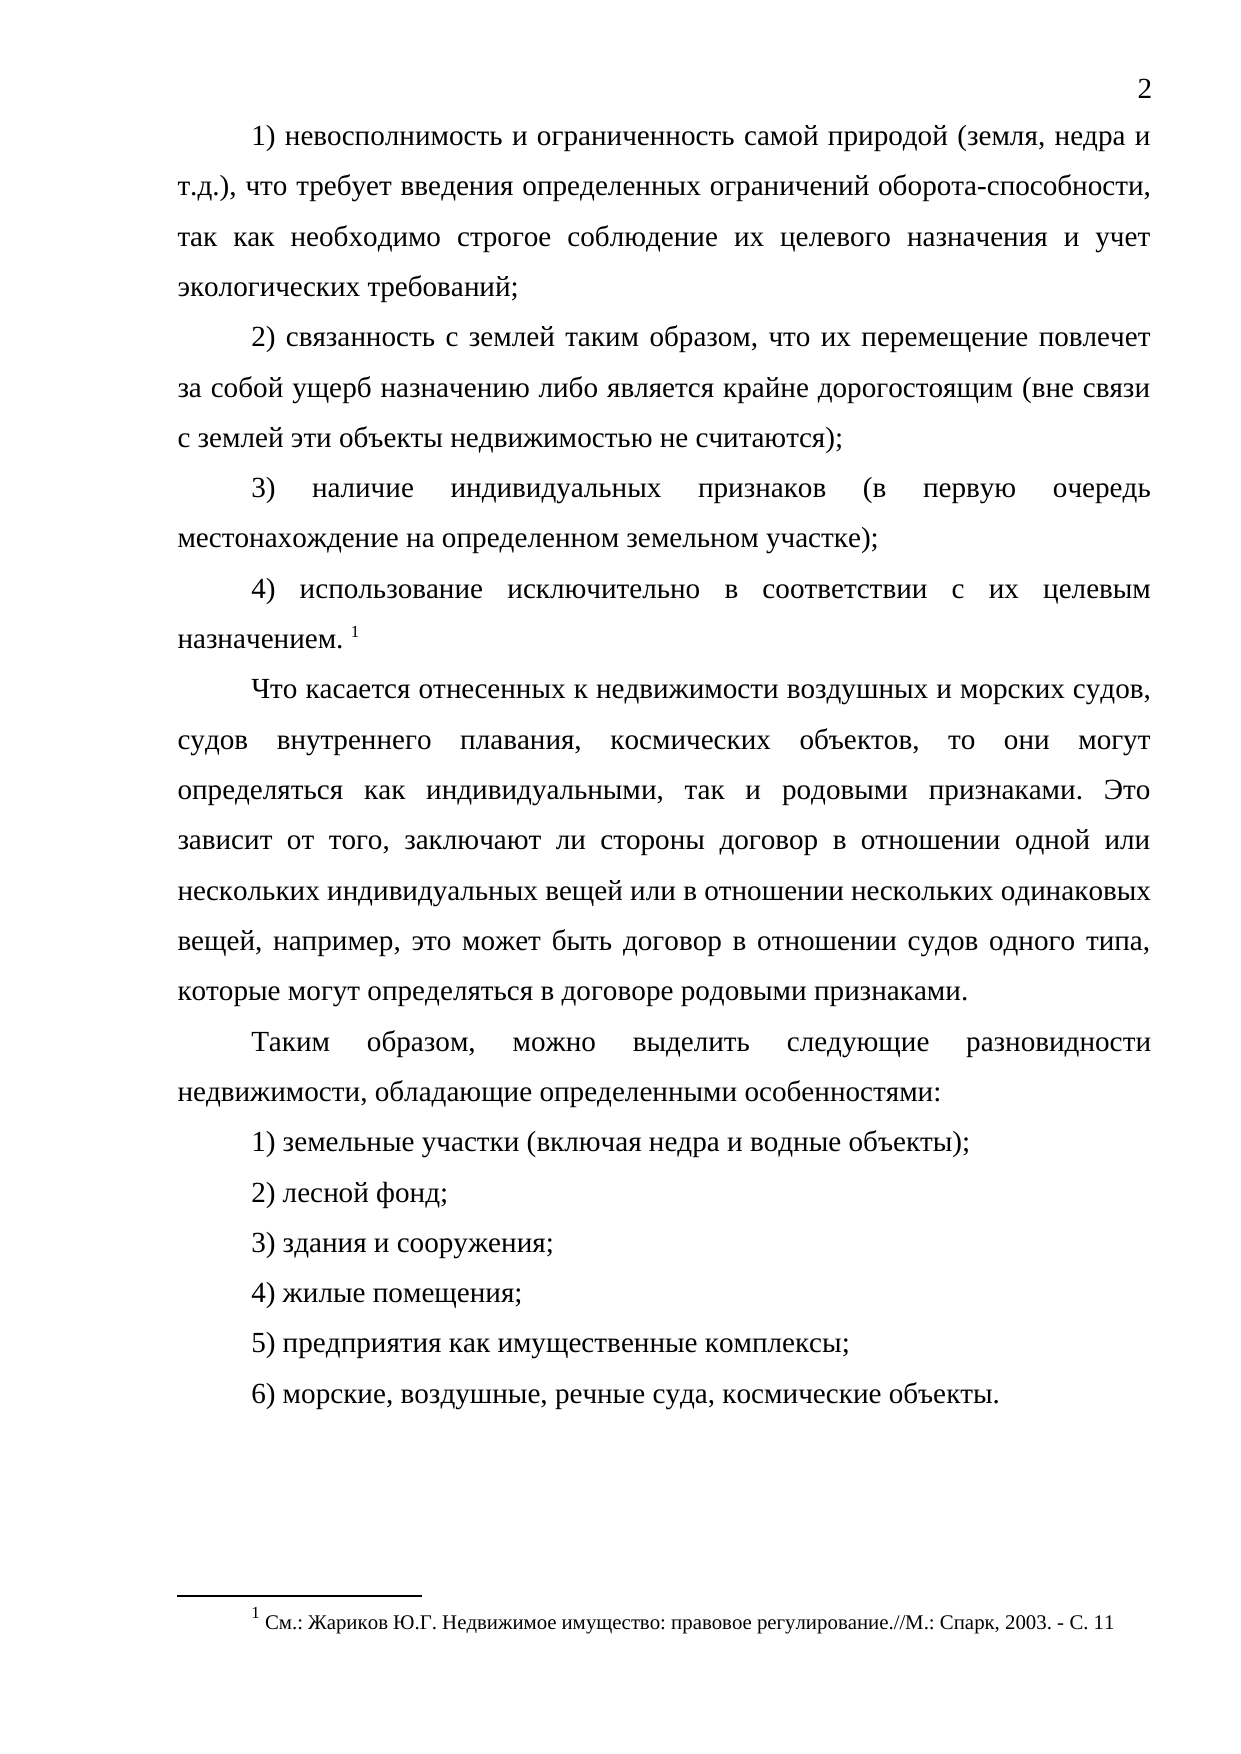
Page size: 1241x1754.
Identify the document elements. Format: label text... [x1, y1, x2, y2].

text 1) земельные участки (включая недра и водные объекты); [177, 1124, 1152, 1158]
text 4) использование исключительно в соответствии с их целевым назначением. [177, 571, 1152, 655]
text 1) невосполнимость и ограниченность самой природой (земля, недра и т.д.), что требует введения определенных ограничений оборота-способности, так как необходимо строгое соблюдение их целевого назначения и учет экологических требований; [177, 118, 1152, 303]
text Что касается отнесенных к недвижимости воздушных и морских судов, судов внутреннего плавания, космических объектов, то они могут определяться как индивидуальными, так и родовыми признаками. Это зависит от того, заключают ли стороны договор в отношении одной или нескольких индивидуальных вещей или в отношении нескольких одинаковых вещей, например, это может быть договор в отношении судов одного типа, которые могут определяться в договоре родовыми признаками. [177, 672, 1152, 1007]
text 2) лесной фонд; [177, 1175, 1152, 1208]
text 5) предприятия как имущественные комплексы; [177, 1326, 1152, 1359]
text 3) здания и сооружения; [177, 1225, 1152, 1258]
text 3) наличие индивидуальных признаков (в первую очередь местонахождение на определенном земельном участке); [177, 470, 1152, 554]
text 4) жилые помещения; [177, 1275, 1152, 1309]
text Таким образом, можно выделить следующие разновидности недвижимости, обладающие определенными особенностями: [177, 1024, 1152, 1108]
text 6) морские, воздушные, речные суда, космические объекты. [177, 1376, 1152, 1409]
text 2) связанность с землей таким образом, что их перемещение повлечет за собой ущерб назначению либо является крайне дорогостоящим (вне связи с землей эти объекты недвижимостью не считаются); [177, 319, 1152, 453]
